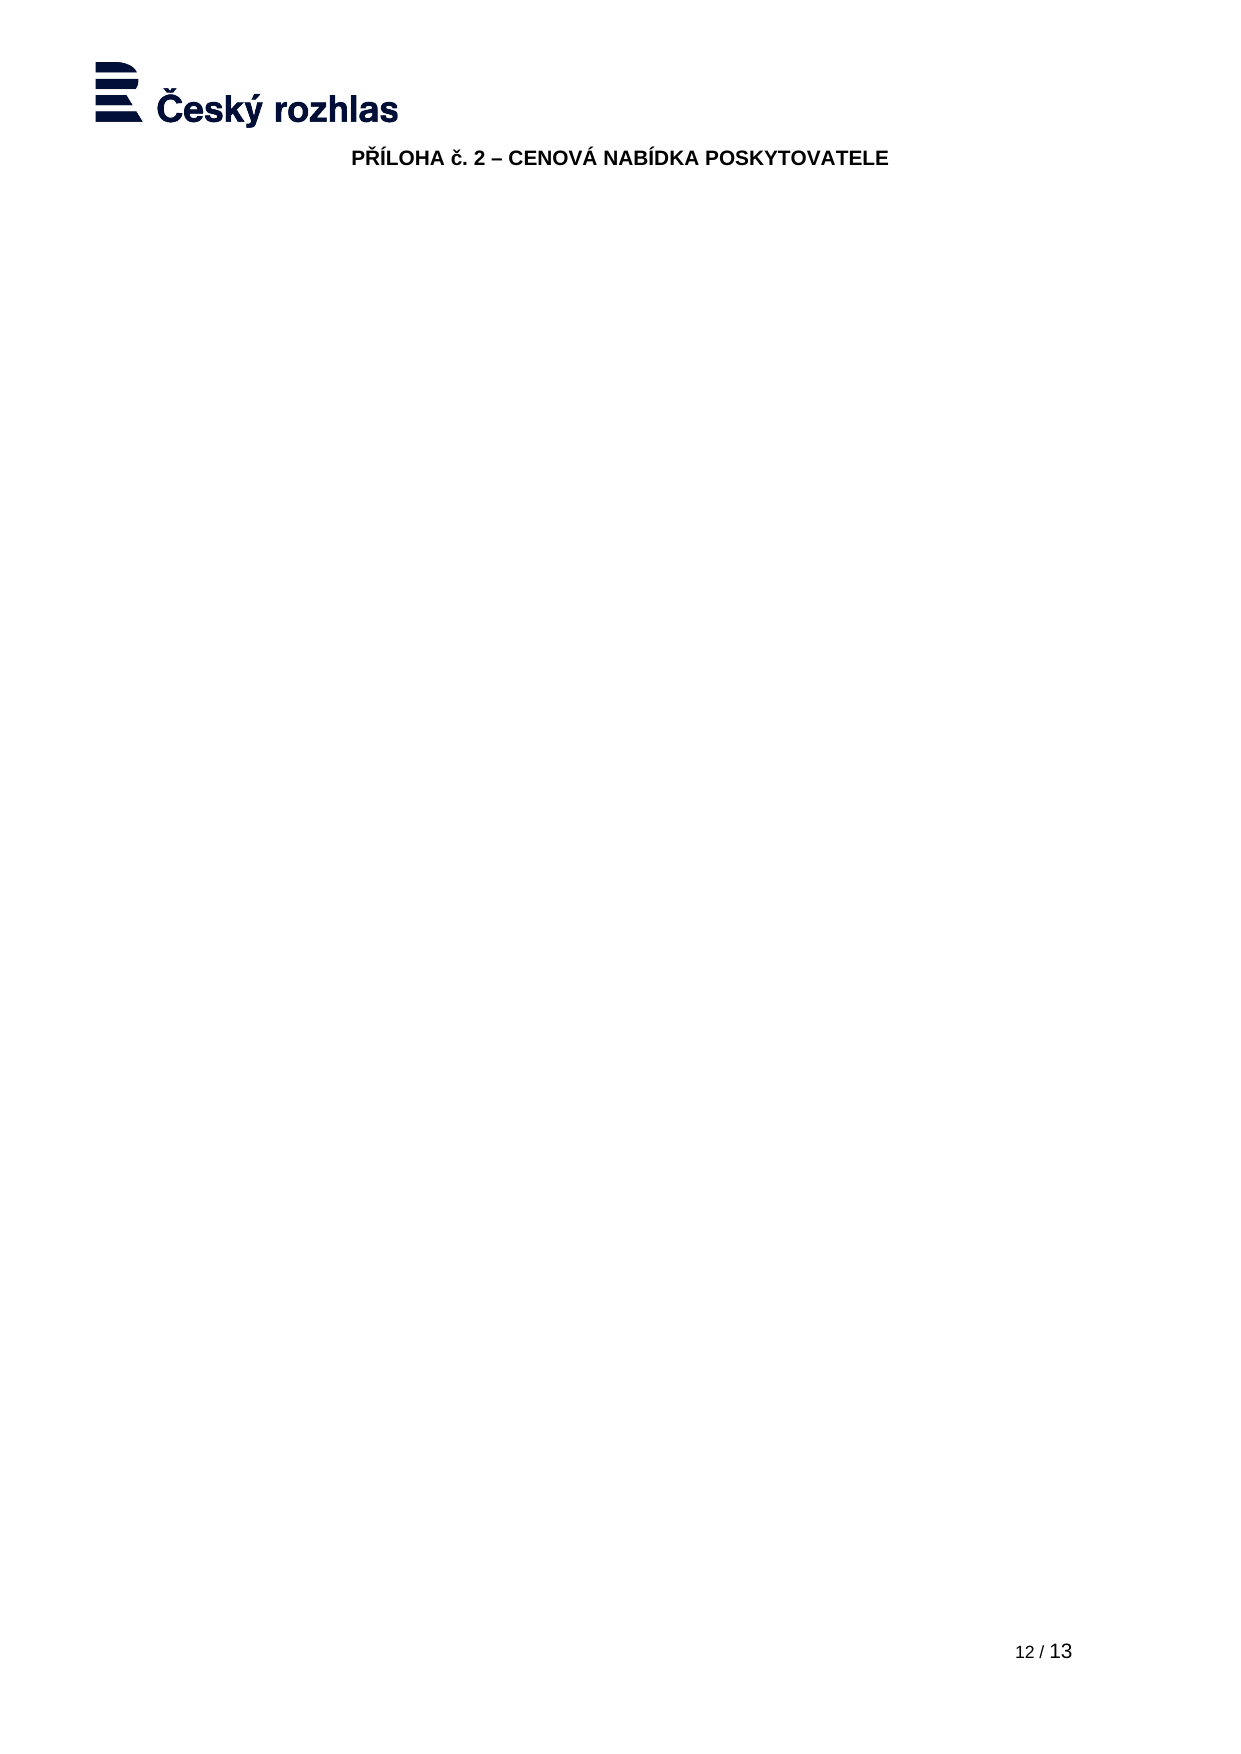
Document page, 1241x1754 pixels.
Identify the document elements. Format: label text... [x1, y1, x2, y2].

picture [95, 62, 398, 128]
text PŘÍLOHA č. 2 – CENOVÁ NABÍDKA POSKYTOVATELE [168, 146, 1072, 170]
